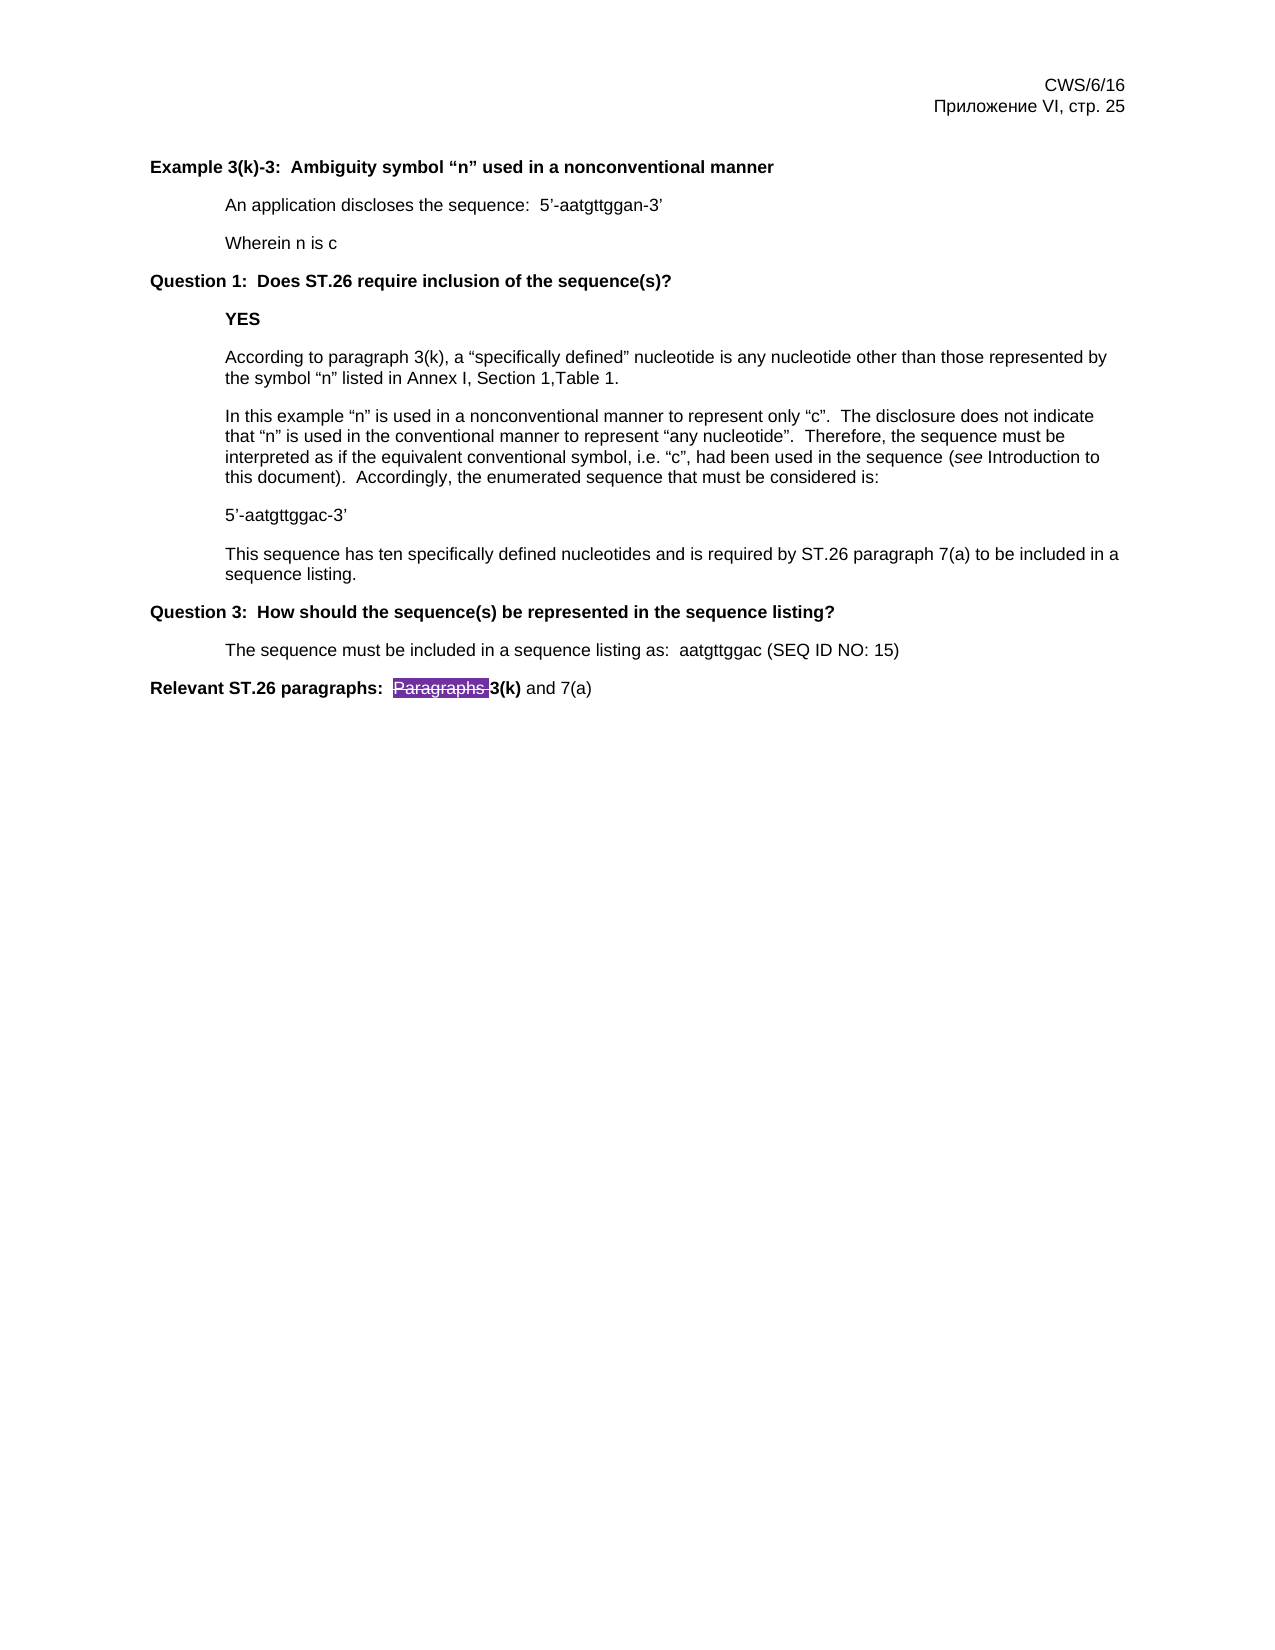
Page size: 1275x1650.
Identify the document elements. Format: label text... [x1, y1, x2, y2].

text Wherein n is c [150, 233, 1125, 253]
text According to paragraph 3(k), a “specifically defined” nucleotide is any nucleotide other than those represented by the symbol “n” listed in Annex I, Section 1,Table 1. [619, 347, 1125, 388]
text Question 1: Does ST.26 require inclusion of the sequence(s)? [150, 271, 1125, 291]
text Relevant ST.26 paragraphs: Paragraphs 3(k) and 7(a) [150, 678, 393, 698]
text Relevant ST.26 paragraphs: Paragraphs 3(k) and 7(a) [489, 678, 1125, 698]
text 5’-aatgttggac-3’ [225, 505, 1125, 526]
text Question 3: How should the sequence(s) be represented in the sequence listing? [150, 602, 1125, 622]
text An application discloses the sequence: 5’-aatgttggan-3’ [150, 195, 1125, 215]
text YES [225, 309, 1125, 329]
text This sequence has ten specifically defined nucleotides and is required by ST.26 paragraph 7(a) to be included in a sequence listing. [357, 543, 1125, 584]
text In this example “n” is used in a nonconventional manner to represent only “c”. The disclosure does not indicate that “n” is used in the conventional manner to represent “any nucleotide”. Therefore, the sequence must be interpreted as if the equivalent conventional symbol, i.e. “c”, had been used in the sequence (see Introduction to this document). Accordingly, the enumerated sequence that must be considered is: [225, 406, 1125, 487]
text The sequence must be included in a sequence listing as: aatgttggac (SEQ ID NO: 15) [225, 640, 1125, 660]
text Example 3(k)-3: Ambiguity symbol “n” used in a nonconventional manner [150, 157, 1125, 177]
